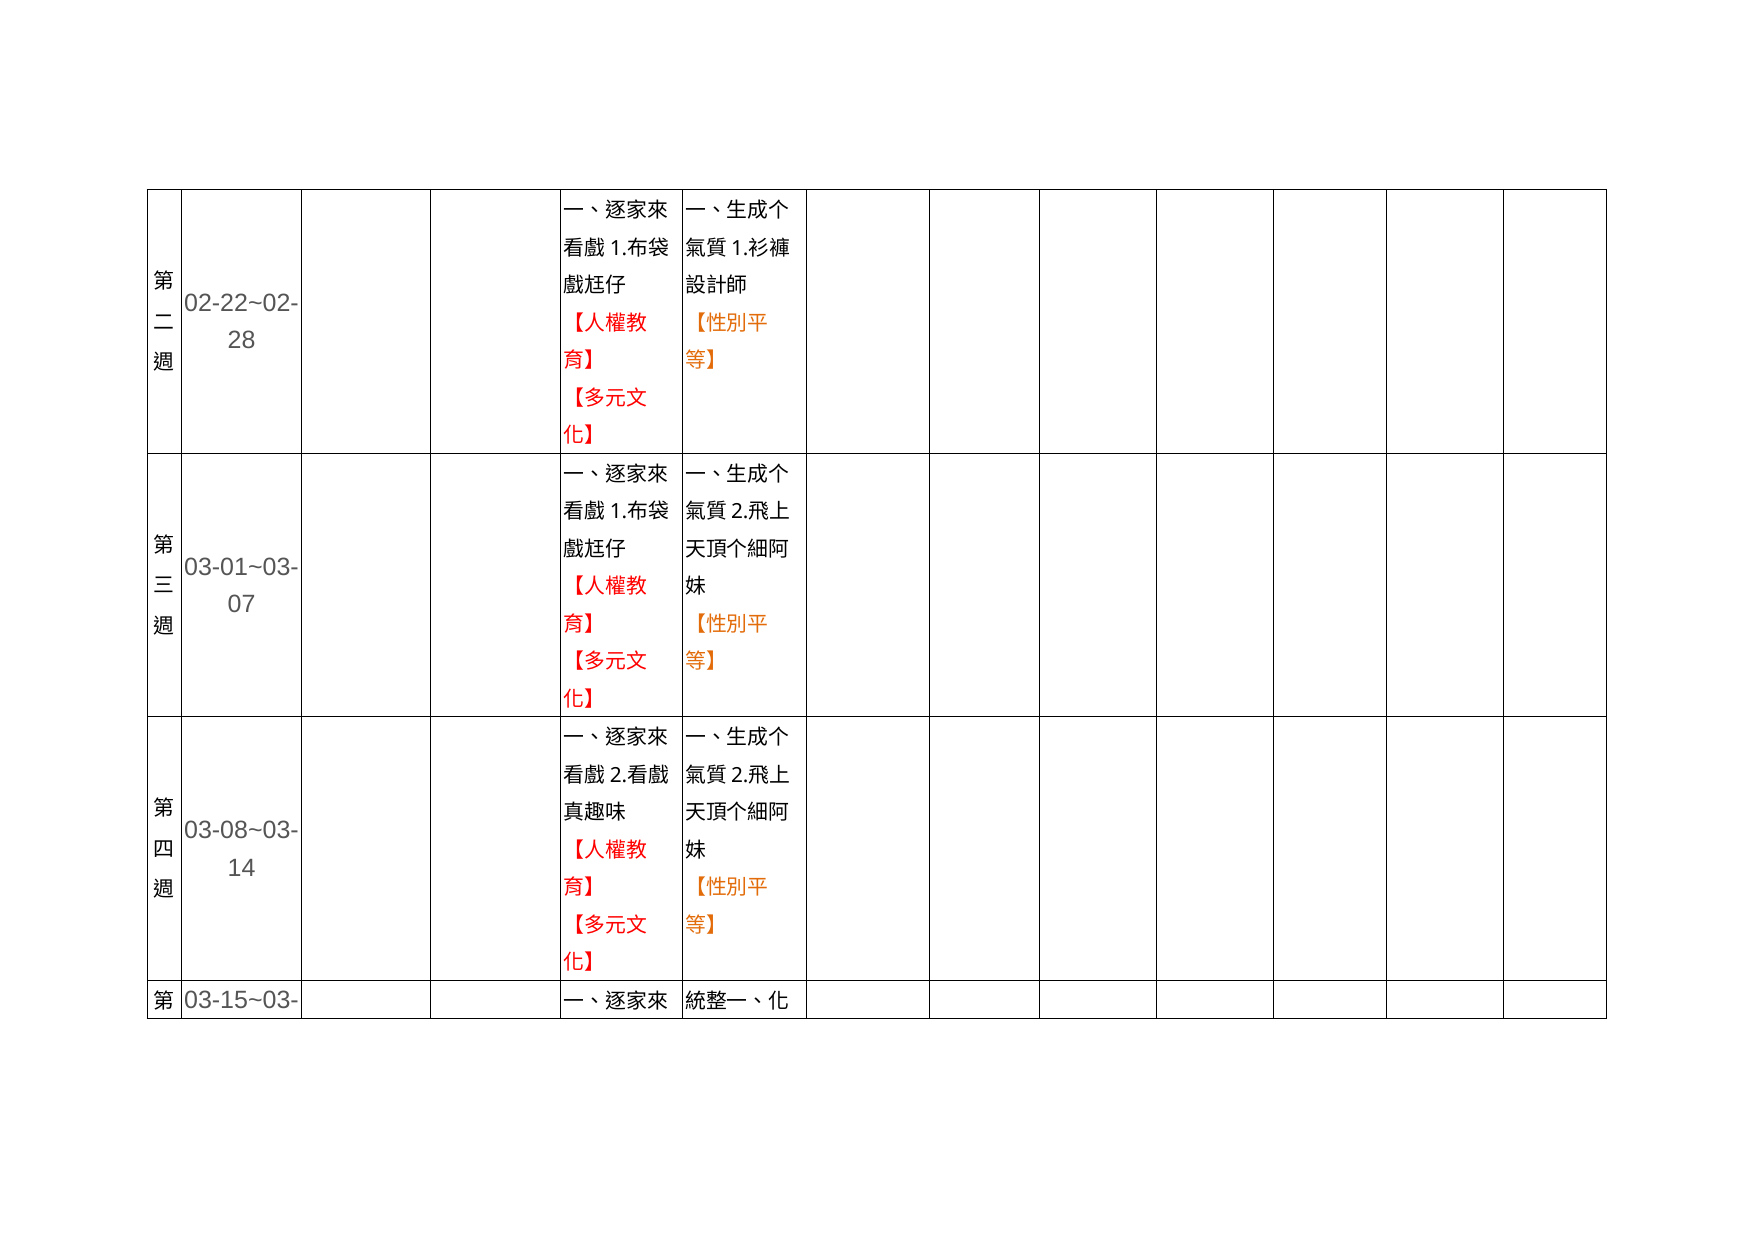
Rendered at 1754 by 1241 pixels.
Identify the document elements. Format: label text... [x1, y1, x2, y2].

table_cell [1157, 190, 1273, 452]
table_cell [1040, 190, 1156, 452]
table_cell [561, 981, 682, 1018]
table_cell [1504, 717, 1606, 979]
table_cell 03-08~03-14 [182, 717, 301, 979]
table_cell 03-15~03-21 [182, 981, 301, 1018]
table_cell 統整一、化妝師 【性別平等】 [683, 981, 806, 1018]
table_cell [1040, 454, 1156, 716]
table_cell 一、逐家來看戲2.看戲真趣味 【人權教育】 【多元文化】 [561, 717, 682, 979]
table_cell 第五週 [148, 981, 181, 1018]
table_cell [1274, 981, 1386, 1018]
table_cell [1387, 190, 1503, 452]
table_cell [1040, 717, 1156, 979]
table_cell [807, 717, 929, 979]
table_cell [930, 981, 1039, 1018]
table_cell [807, 981, 929, 1018]
table_cell [1387, 454, 1503, 716]
table_cell [1157, 717, 1273, 979]
table_cell [1274, 454, 1386, 716]
table_cell [431, 981, 560, 1018]
table_cell [302, 981, 430, 1018]
table_cell 02-22~02-28 [182, 190, 301, 452]
table_cell [930, 190, 1039, 452]
table_cell [1157, 981, 1273, 1018]
table_cell [1504, 981, 1606, 1018]
table_cell [431, 190, 560, 452]
table_cell [431, 717, 560, 979]
table_cell [930, 454, 1039, 716]
table_cell 03-01~03-07 [182, 454, 301, 716]
table_cell [1504, 454, 1606, 716]
table_cell [302, 454, 430, 716]
table_cell [1274, 190, 1386, 452]
table_cell [807, 190, 929, 452]
table_cell [1040, 981, 1156, 1018]
table_cell 第四週 [148, 717, 181, 979]
table_cell [1387, 981, 1503, 1018]
table_cell 一、逐家來看戲1.布袋戲尪仔 【人權教育】 【多元文化】 [561, 454, 682, 716]
table_cell 第三週 [148, 454, 181, 716]
table_cell [431, 454, 560, 716]
table_cell [930, 717, 1039, 979]
table_cell [807, 454, 929, 716]
table_cell [1387, 717, 1503, 979]
table_cell [1157, 454, 1273, 716]
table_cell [561, 190, 682, 452]
table_cell [1274, 717, 1386, 979]
table_cell [1504, 190, 1606, 452]
table_cell 一、生成个氣質2.飛上天頂个細阿妹 【性別平等】 [683, 454, 806, 716]
table_cell 一、生成个氣質2.飛上天頂个細阿妹 【性別平等】 [683, 717, 806, 979]
table_cell 第二週 [148, 190, 181, 452]
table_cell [683, 190, 806, 452]
table_cell [302, 190, 430, 452]
table_cell [302, 717, 430, 979]
